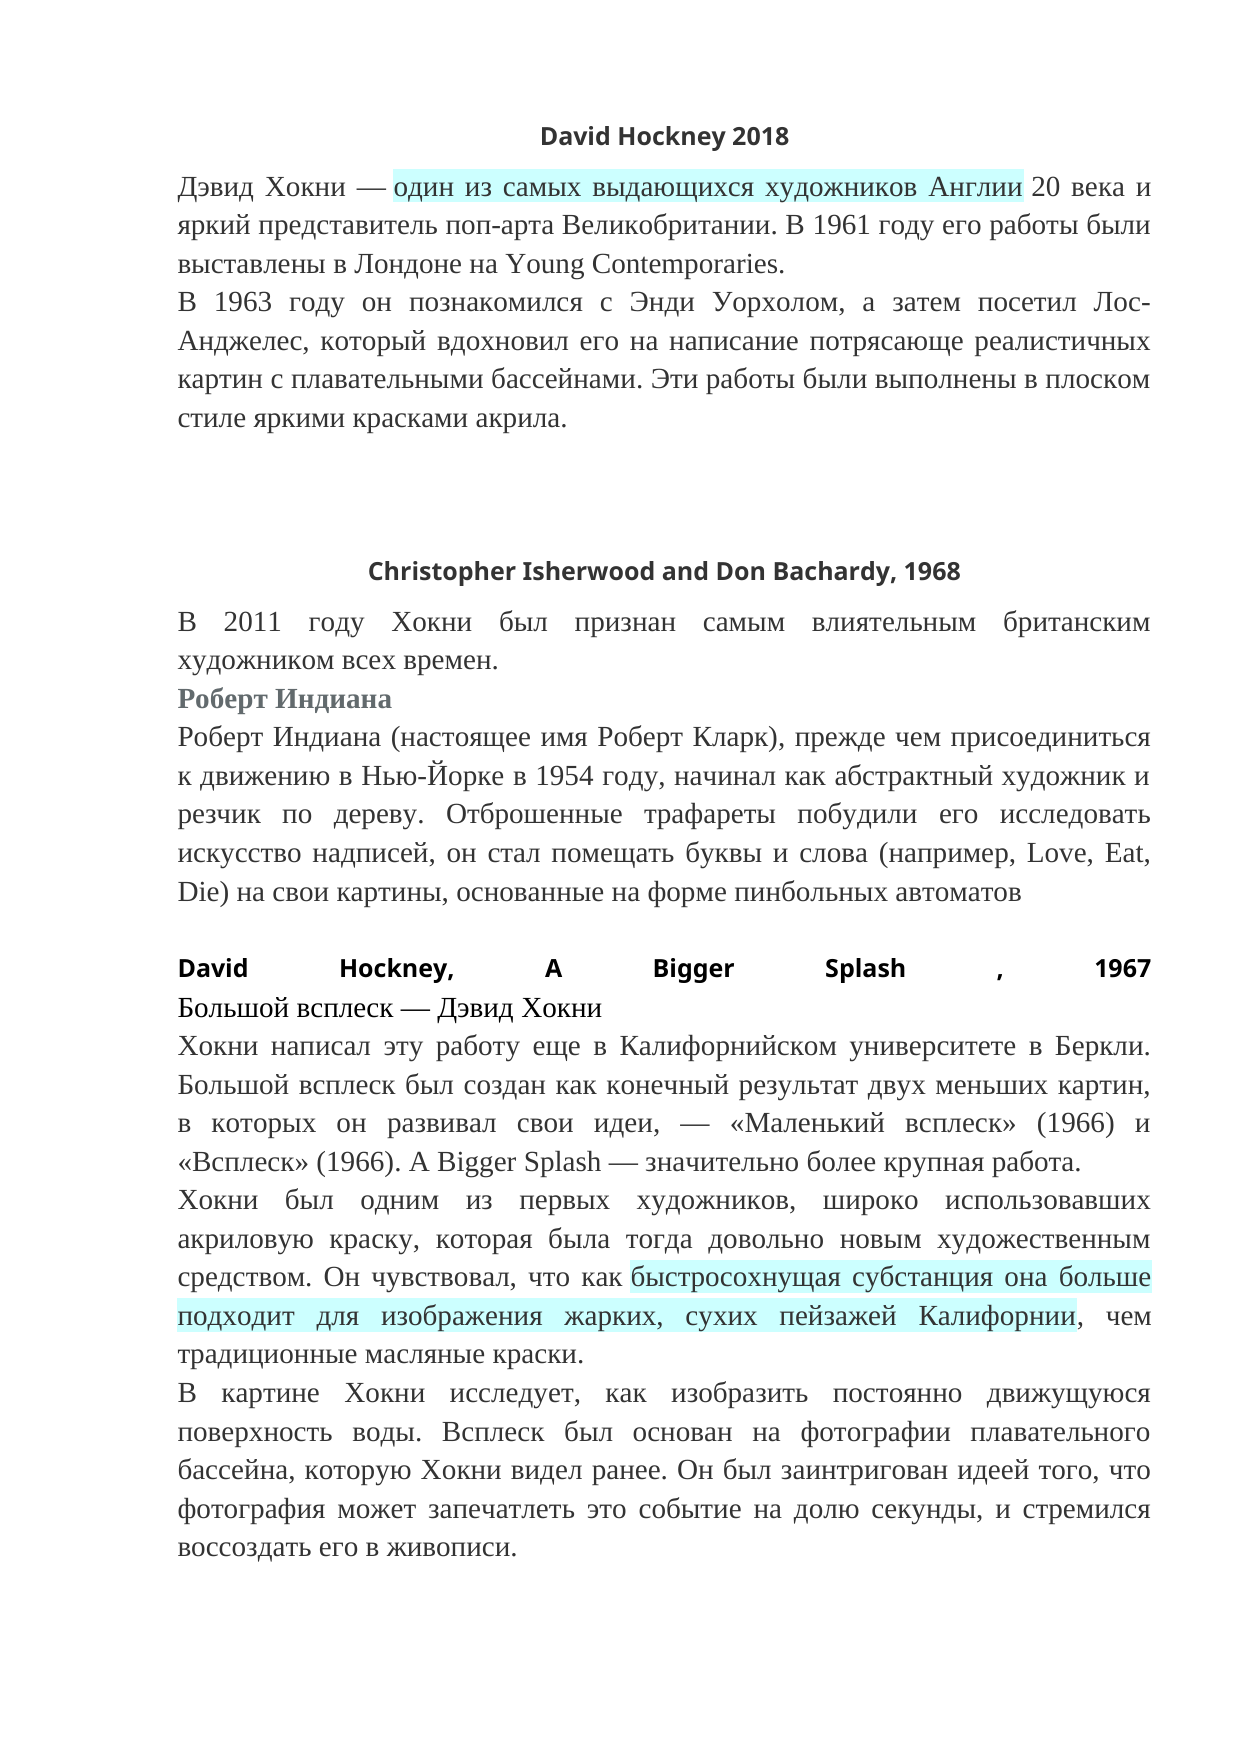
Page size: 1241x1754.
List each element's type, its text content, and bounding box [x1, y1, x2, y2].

text В 2011 году Хокни был признан самым влиятельным британским художником всех времен. [177, 604, 1152, 676]
text Роберт Индиана (настоящее имя Роберт Кларк), прежде чем присоединиться к движению в Нью-Йорке в 1954 году, начинал как абстрактный художник и резчик по дереву. Отброшенные трафареты побудили его исследовать искусство надписей, он стал помещать буквы и слова (например, Love, Eat, Die) на свои картины, основанные на форме пинбольных автоматов [177, 719, 1152, 907]
text Хокни был одним из первых художников, широко использовавших акриловую краску, которая была тогда довольно новым художественным средством. Он чувствовал, что как быстросохнущая субстанция она больше подходит для изображения жарких, сухих пейзажей Калифорнии, чем традиционные масляные краски. [177, 1182, 1152, 1370]
text David Hockney 2018 [177, 118, 1152, 152]
text Дэвид Хокни — один из самых выдающихся художников Англии 20 века и яркий представитель поп-арта Великобритании. В 1961 году его работы были выставлены в Лондоне на Young Contemporaries. [177, 169, 1152, 279]
text В картине Хокни исследует, как изобразить постоянно движущуюся поверхность воды. Всплеск был основан на фотографии плавательного бассейна, которую Хокни видел ранее. Он был заинтригован идеей того, что фотография может запечатлеть это событие на долю секунды, и стремился воссоздать его в живописи. [177, 1375, 1152, 1563]
text Christopher Isherwood and Don Bachardy, 1968 [177, 553, 1152, 587]
text В 1963 году он познакомился с Энди Уорхолом, а затем посетил Лос-Анджелес, который вдохновил его на написание потрясающе реалистичных картин с плавательными бассейнами. Эти работы были выполнены в плоском стиле яркими красками акрила. [177, 284, 1152, 434]
text David Hockney, A Bigger Splash , 1967 Большой всплеск — Дэвид Хокни [177, 951, 1152, 1023]
text Хокни написал эту работу еще в Калифорнийском университете в Беркли. Большой всплеск был создан как конечный результат двух меньших картин, в которых он развивал свои идеи, — «Маленький всплеск» (1966) и «Всплеск» (1966). A Bigger Splash — значительно более крупная работа. [177, 1028, 1152, 1177]
text Роберт Индиана [177, 681, 1152, 714]
